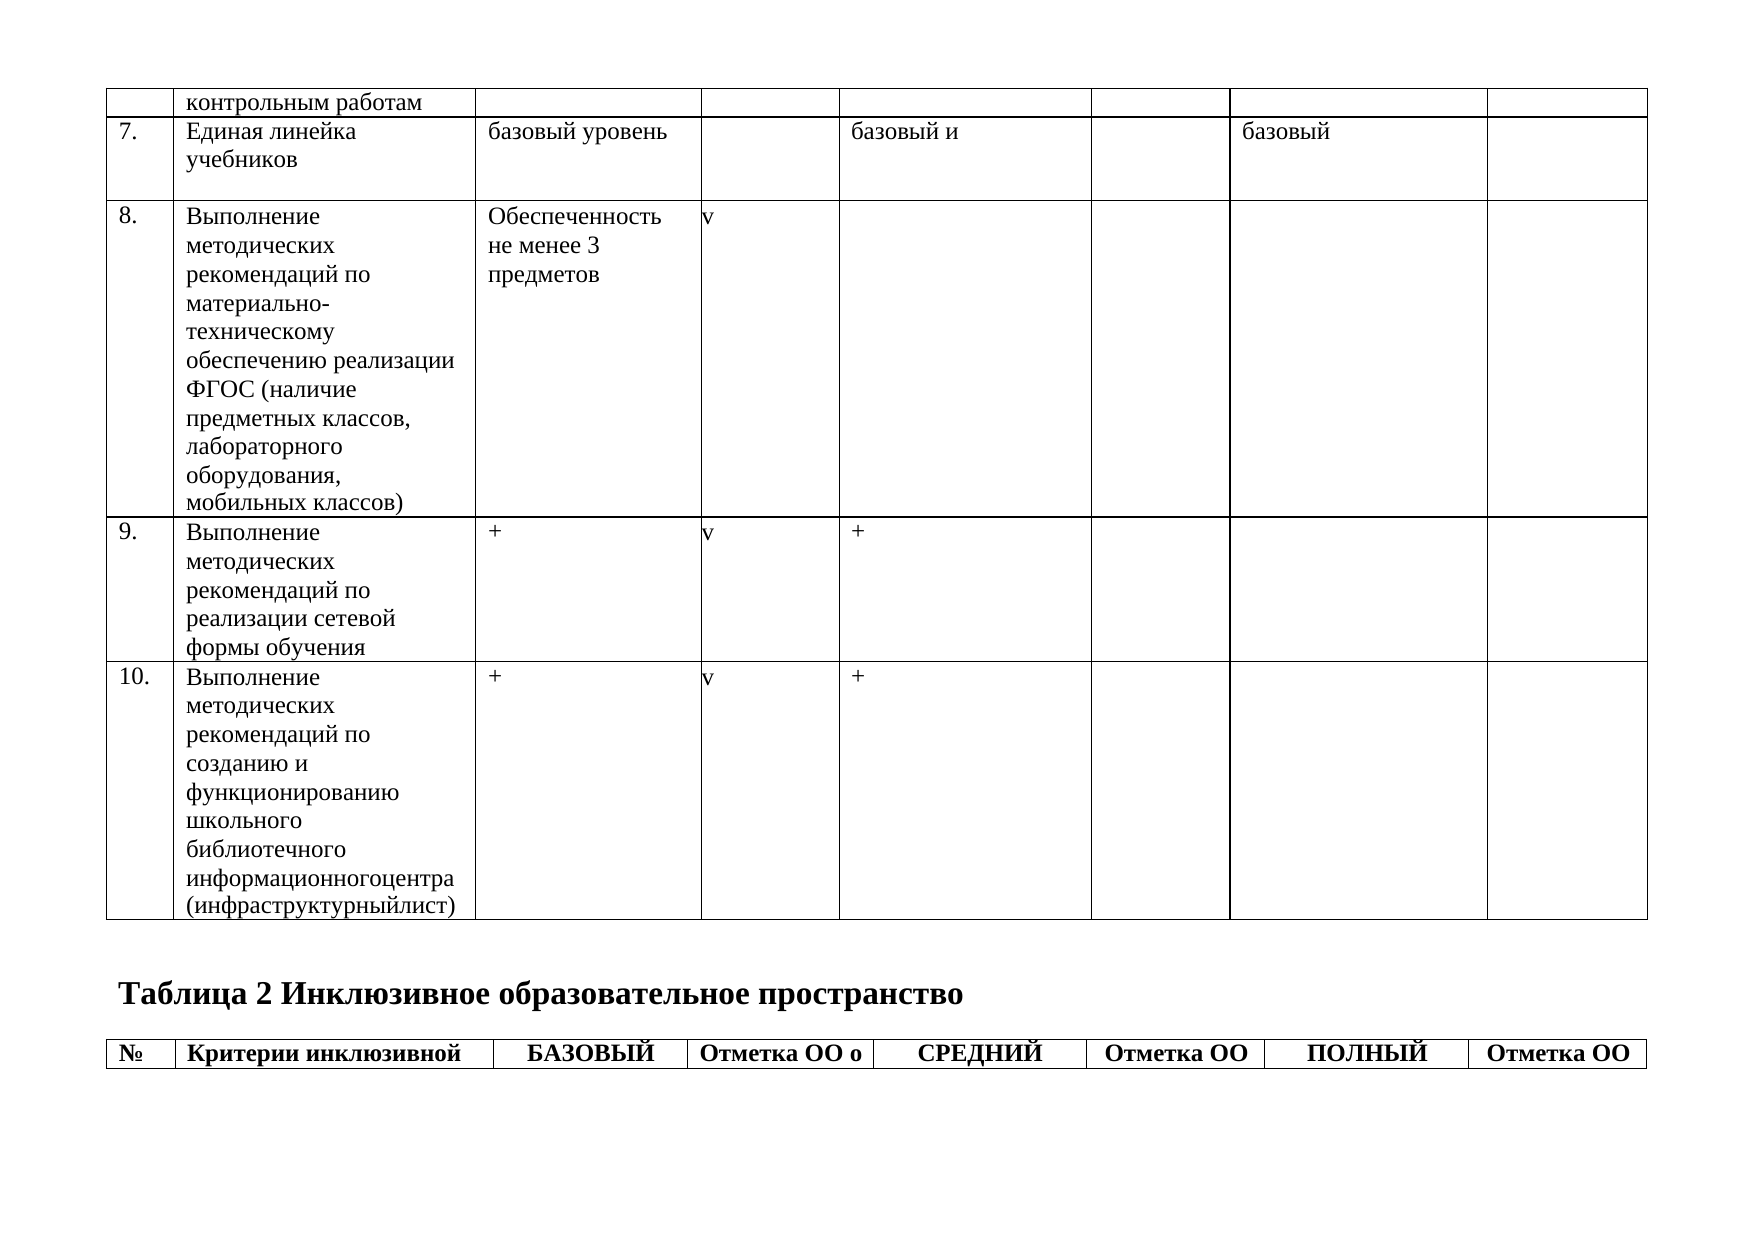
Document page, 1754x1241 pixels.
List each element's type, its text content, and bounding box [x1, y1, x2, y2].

table_cell Обеспеченность не менее 3 предметов [476, 201, 701, 516]
table_cell Выполнение методических рекомендаций по материально- техническому обеспечению реализации ФГОС (наличие предметных классов, лабораторного оборудования, мобильных классов) [174, 201, 475, 516]
table_header Отметка ОО [1469, 1040, 1646, 1068]
text Таблица 2 Инклюзивное образовательное пространство [118, 973, 1714, 1012]
table_cell 9. [107, 518, 173, 661]
table_cell [1488, 201, 1647, 516]
table_cell [1092, 662, 1229, 919]
table_header [702, 89, 839, 116]
table_cell 8. [107, 201, 173, 516]
table_cell + [476, 518, 701, 661]
table_header [107, 89, 173, 116]
table_header [840, 89, 1091, 116]
table_cell [1092, 518, 1229, 661]
table_cell v [702, 518, 839, 661]
table_header Отметка ОО о [688, 1040, 873, 1068]
table_cell [1092, 118, 1229, 200]
table_cell + [840, 662, 1091, 919]
table_cell [1231, 518, 1487, 661]
table_cell [1488, 662, 1647, 919]
table_header № [107, 1040, 175, 1068]
table_cell базовый уровень [476, 118, 701, 200]
table_cell v [702, 201, 839, 516]
table_cell [702, 118, 839, 200]
table_cell 10. [107, 662, 173, 919]
table_header БАЗОВЫЙ [494, 1040, 687, 1068]
table_cell Единая линейка учебников [174, 118, 475, 200]
table_cell [1092, 201, 1229, 516]
table_header [1488, 89, 1647, 116]
table_cell [1488, 518, 1647, 661]
table_header [1092, 89, 1229, 116]
table_header Критерии инклюзивной [176, 1040, 493, 1068]
table_header СРЕДНИЙ [874, 1040, 1086, 1068]
table_header [476, 89, 701, 116]
table_cell базовый [1231, 118, 1487, 200]
table_cell [1231, 662, 1487, 919]
table_cell v [702, 662, 839, 919]
table_cell + [840, 518, 1091, 661]
table_cell + [476, 662, 701, 919]
table_cell [840, 201, 1091, 516]
table_cell Выполнение методических рекомендаций по созданию и функционированию школьного библиотечного информационногоцентра (инфраструктурныйлист) [174, 662, 475, 919]
table_cell Выполнение методических рекомендаций по реализации сетевой формы обучения [174, 518, 475, 661]
table_header [1231, 89, 1487, 116]
table_cell базовый и [840, 118, 1091, 200]
table_header ПОЛНЫЙ [1265, 1040, 1468, 1068]
table_cell 7. [107, 118, 173, 200]
table_cell [1488, 118, 1647, 200]
table_header контрольным работам [174, 89, 475, 116]
table_header Отметка ОО [1087, 1040, 1264, 1068]
table_cell [1231, 201, 1487, 516]
